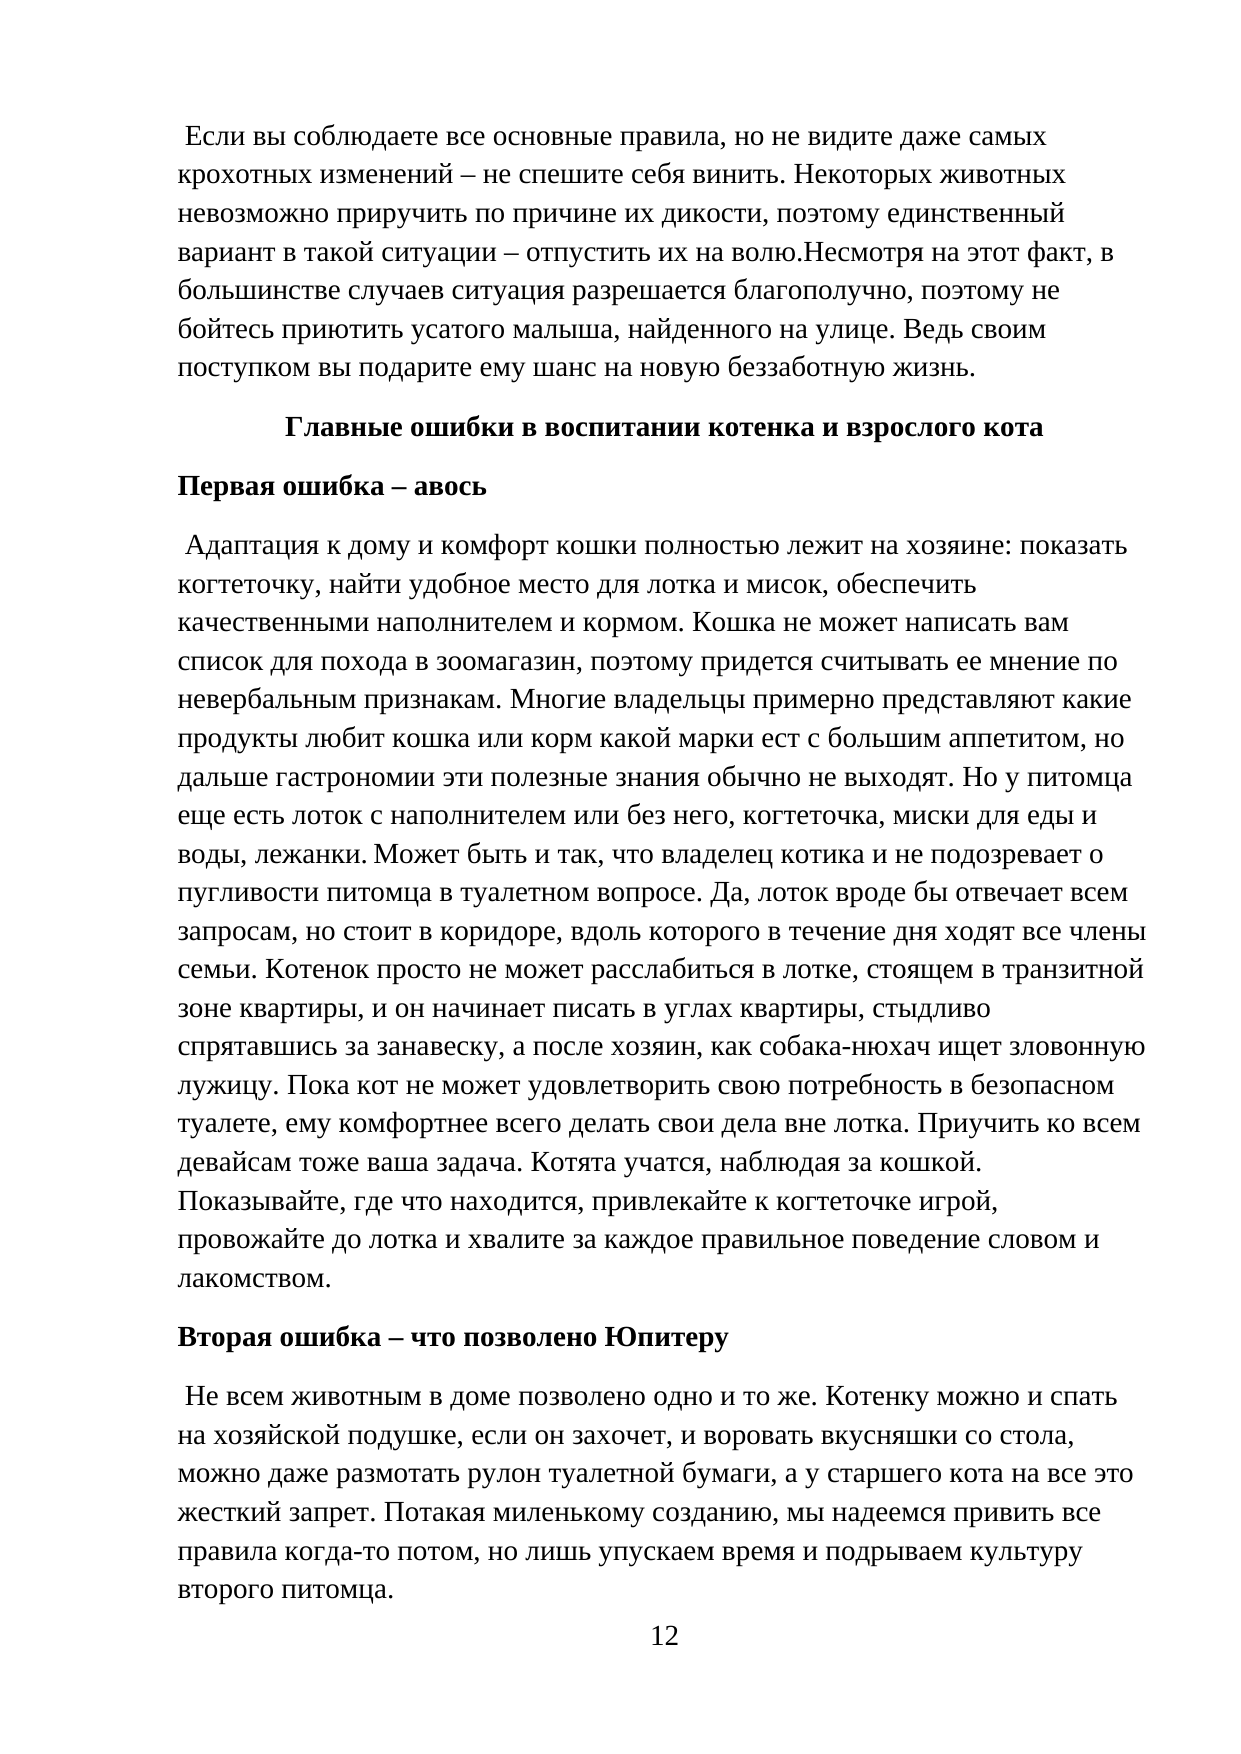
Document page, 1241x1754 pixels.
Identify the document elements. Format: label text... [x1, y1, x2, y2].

text Вторая ошибка – что позволено Юпитеру [177, 1319, 1152, 1353]
text Первая ошибка – авось [177, 468, 1152, 502]
text Главные ошибки в воспитании котенка и взрослого кота [177, 409, 1152, 442]
text Не всем животным в доме позволено одно и то же. Котенку можно и спать на хозяйской подушке, если он захочет, и воровать вкусняшки со стола, можно даже размотать рулон туалетной бумаги, а у старшего кота на все это жесткий запрет. Потакая миленькому созданию, мы надеемся привить все правила когда-то потом, но лишь упускаем время и подрываем культуру второго питомца. [177, 1378, 1152, 1605]
text Если вы соблюдаете все основные правила, но не видите даже самых крохотных изменений – не спешите себя винить. Некоторых животных невозможно приручить по причине их дикости, поэтому единственный вариант в такой ситуации – отпустить их на волю.Несмотря на этот факт, в большинстве случаев ситуация разрешается благополучно, поэтому не бойтесь приютить усатого малыша, найденного на улице. Ведь своим поступком вы подарите ему шанс на новую беззаботную жизнь. [177, 118, 1152, 383]
text Адаптация к дому и комфорт кошки полностью лежит на хозяине: показать когтеточку, найти удобное место для лотка и мисок, обеспечить качественными наполнителем и кормом. Кошка не может написать вам список для похода в зоомагазин, поэтому придется считывать ее мнение по невербальным признакам. Многие владельцы примерно представляют какие продукты любит кошка или корм какой марки ест с большим аппетитом, но дальше гастрономии эти полезные знания обычно не выходят. Но у питомца еще есть лоток с наполнителем или без него, когтеточка, миски для еды и воды, лежанки. Может быть и так, что владелец котика и не подозревает о пугливости питомца в туалетном вопросе. Да, лоток вроде бы отвечает всем запросам, но стоит в коридоре, вдоль которого в течение дня ходят все члены семьи. Котенок просто не может расслабиться в лотке, стоящем в транзитной зоне квартиры, и он начинает писать в углах квартиры, стыдливо спрятавшись за занавеску, а после хозяин, как собака-нюхач ищет зловонную лужицу. Пока кот не может удовлетворить свою потребность в безопасном туалете, ему комфортнее всего делать свои дела вне лотка. Приучить ко всем девайсам тоже ваша задача. Котята учатся, наблюдая за кошкой. Показывайте, где что находится, привлекайте к когтеточке игрой, провожайте до лотка и хвалите за каждое правильное поведение словом и лакомством. [177, 527, 1152, 1293]
